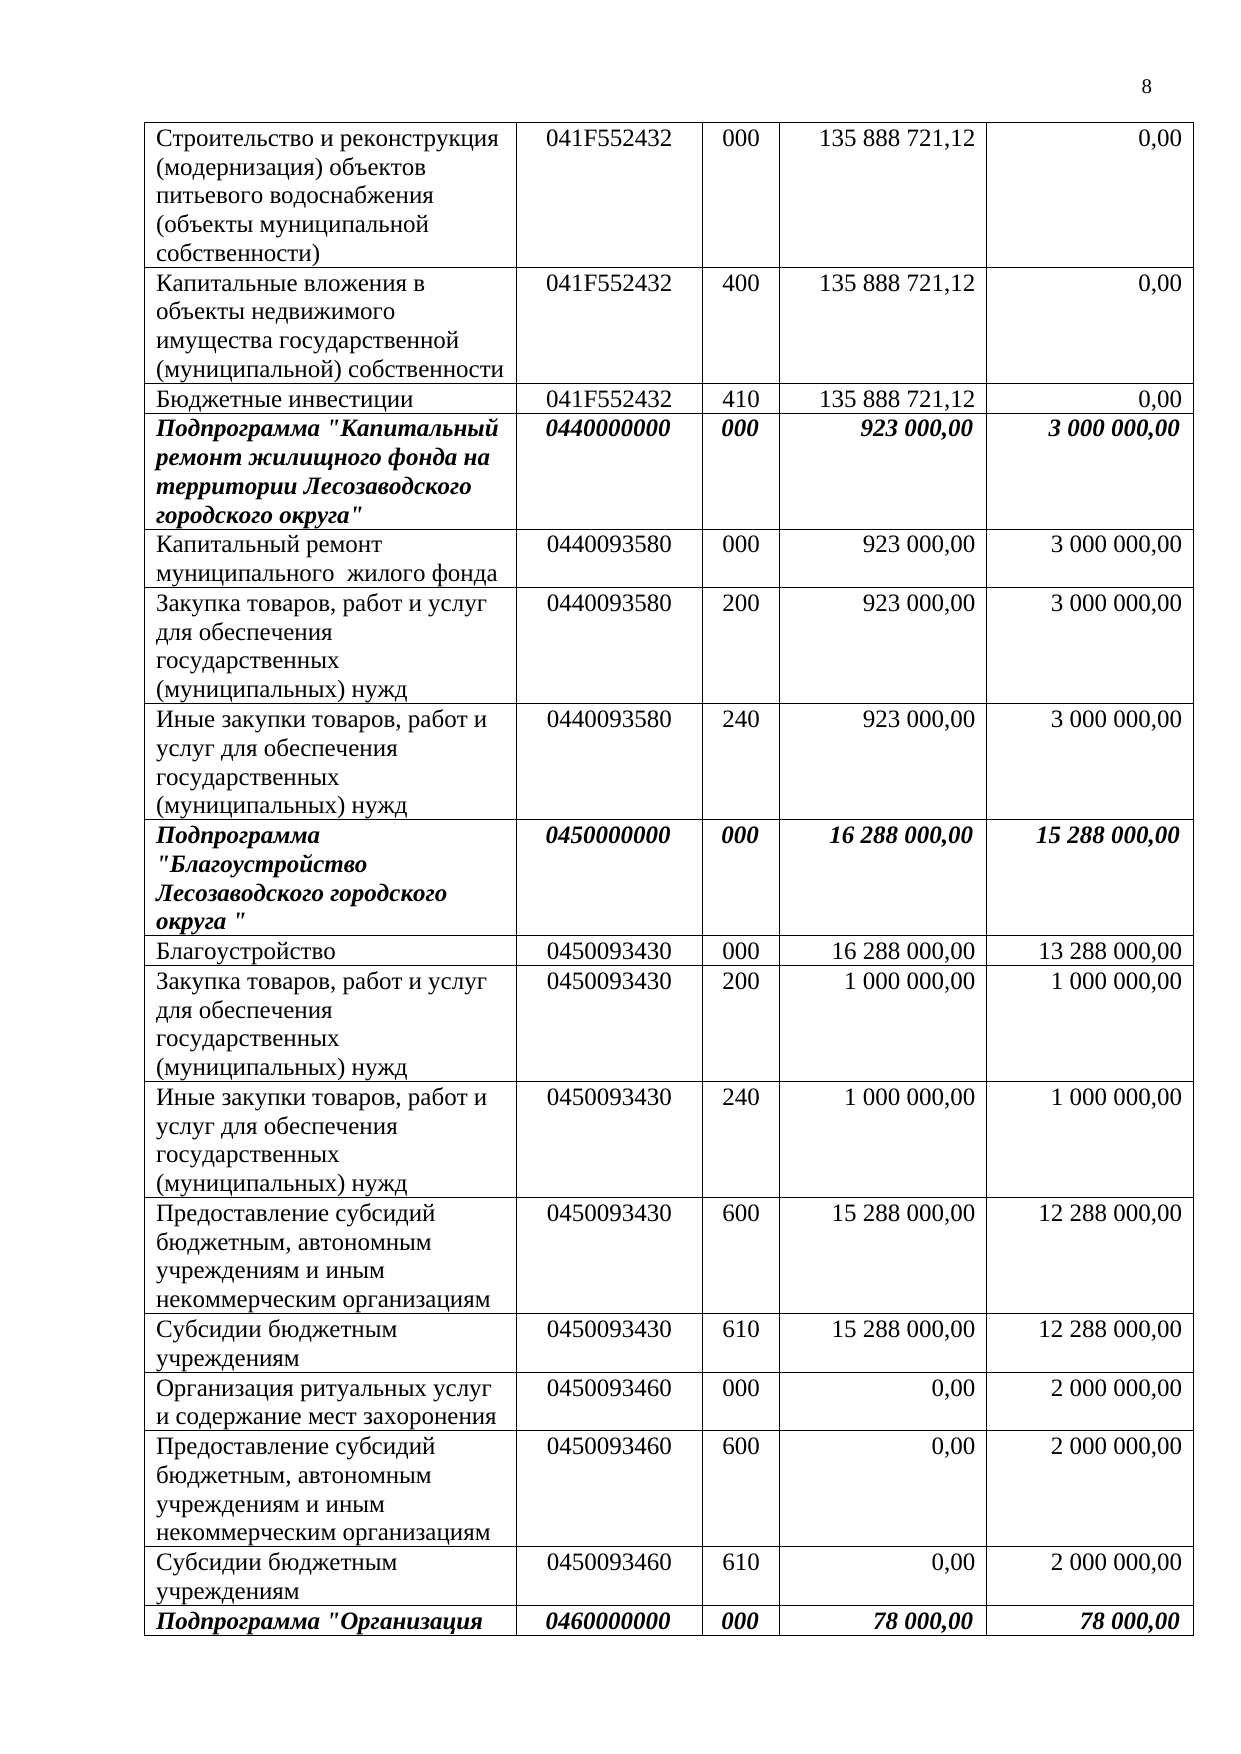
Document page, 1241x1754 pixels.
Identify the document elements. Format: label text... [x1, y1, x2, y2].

table_cell 1 000 000,00 [987, 966, 1193, 1081]
table_cell Иные закупки товаров, работ и услуг для обеспечения государственных (муниципальных) нужд [145, 1082, 516, 1197]
table_cell 15 288 000,00 [780, 1198, 986, 1313]
table_cell 041F552432 [517, 123, 702, 267]
table_cell 0,00 [780, 1373, 986, 1430]
table_cell 1 000 000,00 [987, 1082, 1193, 1197]
table_cell 0,00 [987, 123, 1193, 267]
table_cell 12 288 000,00 [987, 1314, 1193, 1372]
table_cell 0,00 [987, 268, 1193, 383]
table_cell 78 000,00 [780, 1606, 986, 1634]
table_cell 0450093430 [517, 936, 702, 965]
table_cell 0450093430 [517, 1198, 702, 1313]
table_cell Субсидии бюджетным учреждениям [145, 1547, 516, 1605]
table_cell Подпрограмма "Капитальный ремонт жилищного фонда на территории Лесозаводского городского округа" [145, 414, 516, 528]
table_cell 0460000000 [517, 1606, 702, 1634]
table_cell 15 288 000,00 [780, 1314, 986, 1372]
table_cell 0440093580 [517, 704, 702, 819]
table_cell 000 [703, 414, 779, 528]
table_cell Строительство и реконструкция (модернизация) объектов питьевого водоснабжения (объекты муниципальной собственности) [145, 123, 516, 267]
table_cell 0440093580 [517, 530, 702, 587]
table_cell 3 000 000,00 [987, 704, 1193, 819]
table_cell 410 [703, 384, 779, 412]
table_cell 200 [703, 588, 779, 703]
table_cell 000 [703, 530, 779, 587]
table_cell 000 [703, 1606, 779, 1634]
table_cell 1 000 000,00 [780, 966, 986, 1081]
table_cell Предоставление субсидий бюджетным, автономным учреждениям и иным некоммерческим организациям [145, 1431, 516, 1546]
table_cell 400 [703, 268, 779, 383]
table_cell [145, 1606, 516, 1634]
table_cell 135 888 721,12 [780, 268, 986, 383]
table_cell 0450093460 [517, 1547, 702, 1605]
table_cell Благоустройство [145, 936, 516, 965]
table_cell 0450000000 [517, 820, 702, 935]
table_cell Бюджетные инвестиции [145, 384, 516, 412]
table_cell 135 888 721,12 [780, 384, 986, 412]
table_cell 15 288 000,00 [987, 820, 1193, 935]
table_cell 0,00 [780, 1431, 986, 1546]
table_cell 16 288 000,00 [780, 820, 986, 935]
table_cell 000 [703, 1373, 779, 1430]
table_cell Иные закупки товаров, работ и услуг для обеспечения государственных (муниципальных) нужд [145, 704, 516, 819]
table_cell 12 288 000,00 [987, 1198, 1193, 1313]
table_cell 3 000 000,00 [987, 530, 1193, 587]
table_cell 0440093580 [517, 588, 702, 703]
table_cell Капитальный ремонт муниципального жилого фонда [145, 530, 516, 587]
table_cell 0,00 [987, 384, 1193, 412]
table_cell 0450093430 [517, 1082, 702, 1197]
table_cell 2 000 000,00 [987, 1431, 1193, 1546]
table_cell 1 000 000,00 [780, 1082, 986, 1197]
table_cell 923 000,00 [780, 530, 986, 587]
table_cell Закупка товаров, работ и услуг для обеспечения государственных (муниципальных) нужд [145, 588, 516, 703]
table_cell 000 [703, 820, 779, 935]
table_cell 0450093430 [517, 966, 702, 1081]
table_cell 13 288 000,00 [987, 936, 1193, 965]
table_cell 0,00 [780, 1547, 986, 1605]
table_cell 78 000,00 [987, 1606, 1193, 1634]
table_cell 0450093430 [517, 1314, 702, 1372]
table_cell 000 [703, 936, 779, 965]
table_cell Подпрограмма "Благоустройство Лесозаводского городского округа " [145, 820, 516, 935]
table_cell Организация ритуальных услуг и содержание мест захоронения [145, 1373, 516, 1430]
table_cell 2 000 000,00 [987, 1373, 1193, 1430]
table_cell 3 000 000,00 [987, 588, 1193, 703]
table_cell 000 [703, 123, 779, 267]
table_cell 240 [703, 1082, 779, 1197]
table_cell 610 [703, 1547, 779, 1605]
table_cell 0450093460 [517, 1431, 702, 1546]
table_cell 610 [703, 1314, 779, 1372]
table_cell Закупка товаров, работ и услуг для обеспечения государственных (муниципальных) нужд [145, 966, 516, 1081]
table_cell 2 000 000,00 [987, 1547, 1193, 1605]
table_cell 923 000,00 [780, 588, 986, 703]
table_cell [145, 268, 516, 383]
table_cell 200 [703, 966, 779, 1081]
table_cell 240 [703, 704, 779, 819]
table_cell 041F552432 [517, 384, 702, 412]
table_cell 0450093460 [517, 1373, 702, 1430]
table_cell 600 [703, 1431, 779, 1546]
table_cell 600 [703, 1198, 779, 1313]
table_cell 923 000,00 [780, 414, 986, 528]
table_cell 16 288 000,00 [780, 936, 986, 965]
table_cell Предоставление субсидий бюджетным, автономным учреждениям и иным некоммерческим организациям [145, 1198, 516, 1313]
table_cell Субсидии бюджетным учреждениям [145, 1314, 516, 1372]
table_cell 041F552432 [517, 268, 702, 383]
table_cell 923 000,00 [780, 704, 986, 819]
table_cell 3 000 000,00 [987, 414, 1193, 528]
table_cell 0440000000 [517, 414, 702, 528]
table_cell 135 888 721,12 [780, 123, 986, 267]
